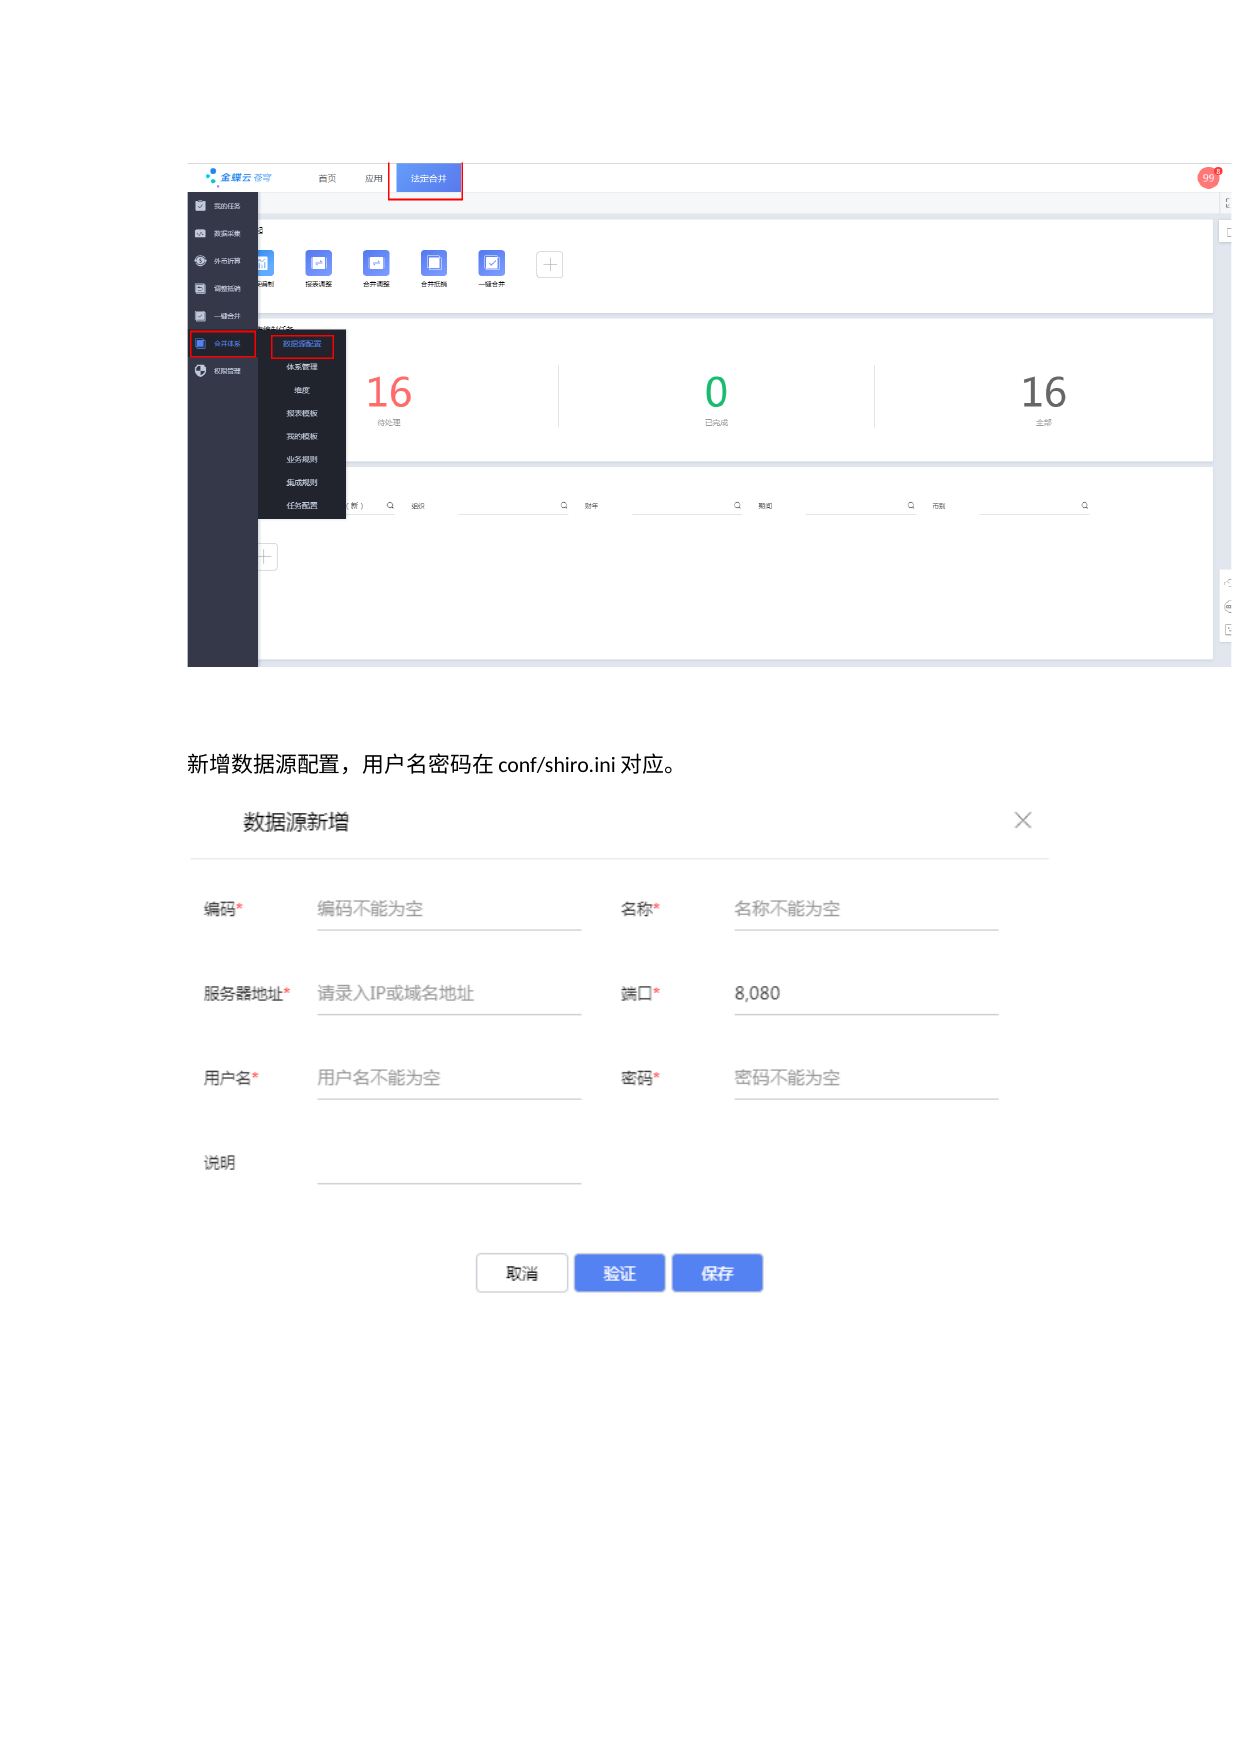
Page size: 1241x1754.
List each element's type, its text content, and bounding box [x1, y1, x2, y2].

picture [187, 779, 1053, 1310]
picture [187, 162, 1232, 667]
text 新增数据源配置，用户名密码在conf/shiro.ini对应。 [187, 747, 1053, 779]
